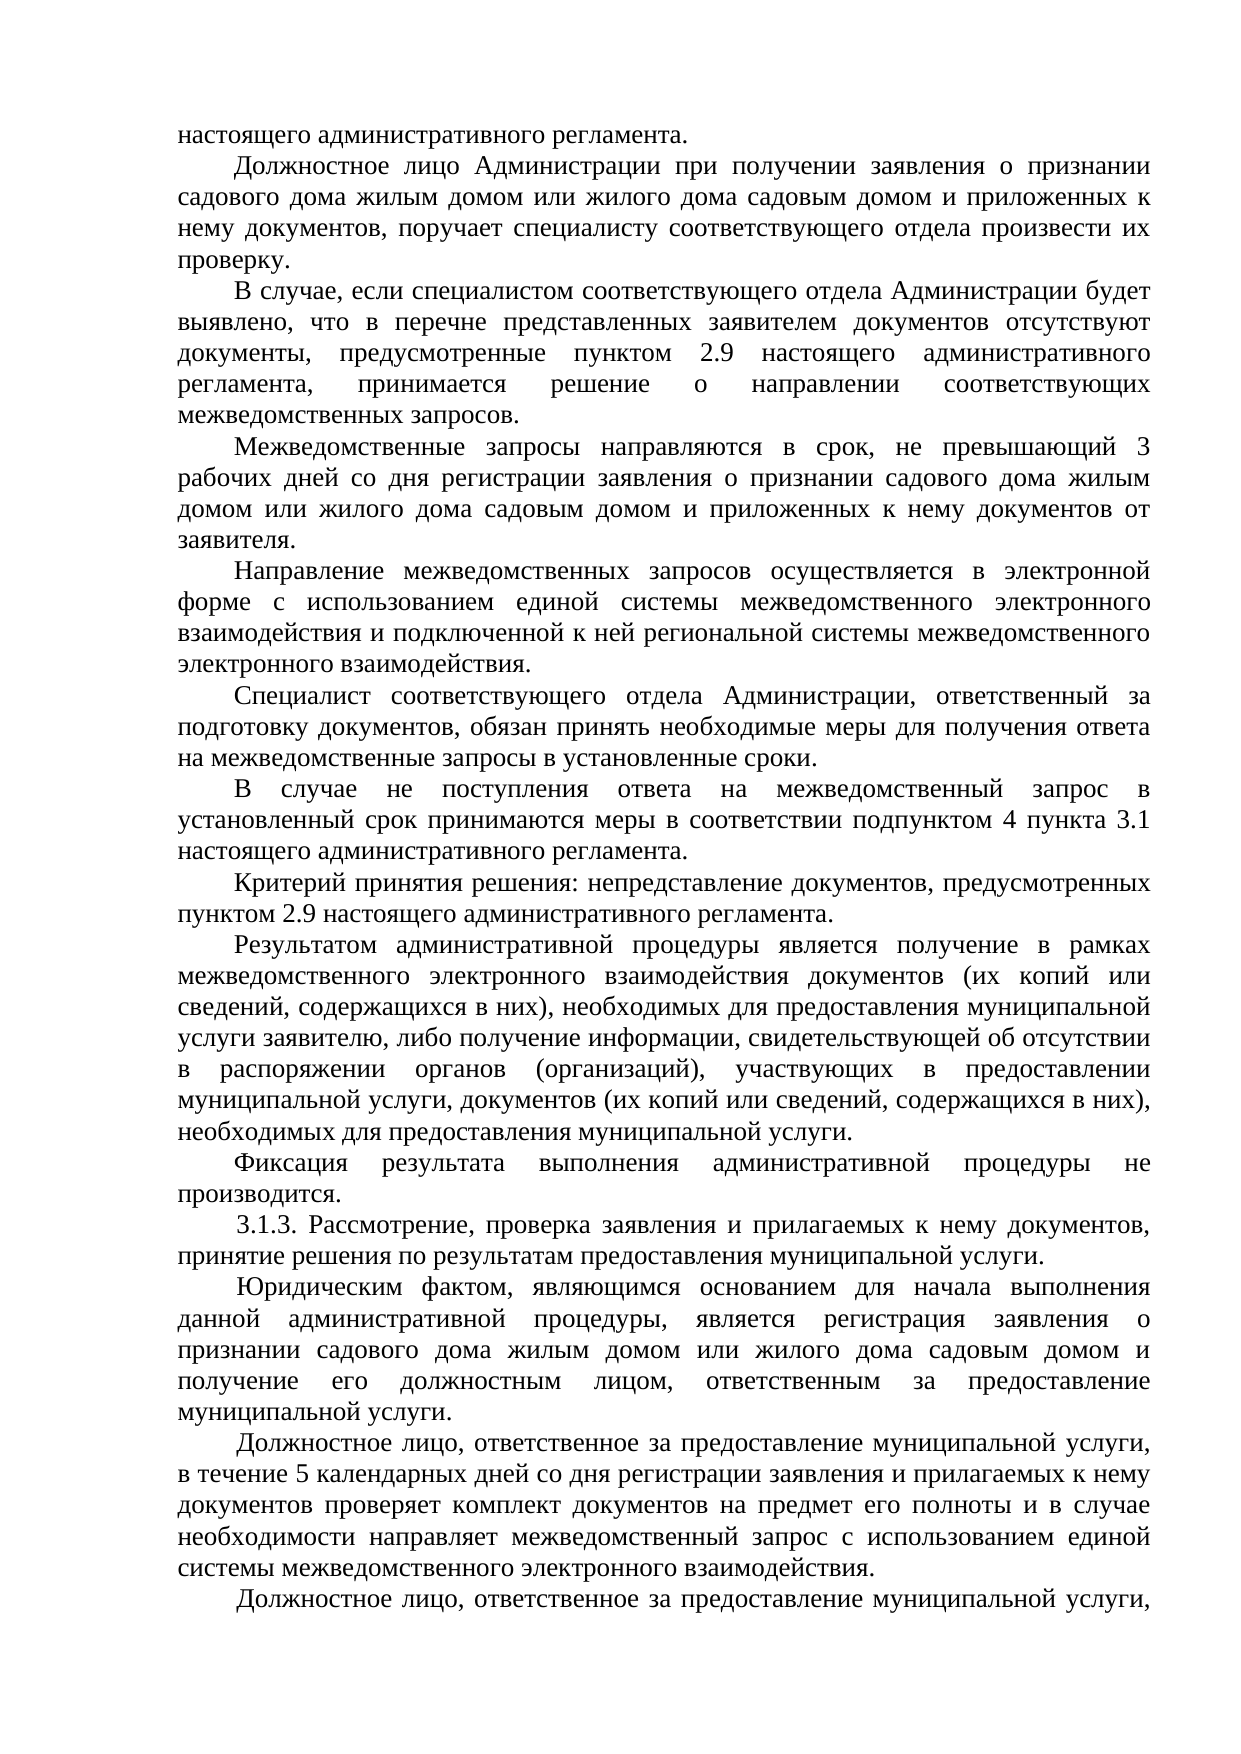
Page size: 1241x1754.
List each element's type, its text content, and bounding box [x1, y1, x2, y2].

text Критерий принятия решения: непредставление документов, предусмотренных пунктом 2.9 настоящего административного регламента. [177, 866, 1152, 928]
text Юридическим фактом, являющимся основанием для начала выполнения данной административной процедуры, является регистрация заявления о признании садового дома жилым домом или жилого дома садовым домом и получение его должностным лицом, ответственным за предоставление муниципальной услуги. [177, 1271, 1152, 1426]
text 3.1.3. Рассмотрение, проверка заявления и прилагаемых к нему документов, принятие решения по результатам предоставления муниципальной услуги. [177, 1208, 1152, 1271]
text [177, 118, 1152, 149]
text Результатом административной процедуры является получение в рамках межведомственного электронного взаимодействия документов (их копий или сведений, содержащихся в них), необходимых для предоставления муниципальной услуги заявителю, либо получение информации, свидетельствующей об отсутствии в распоряжении органов (организаций), участвующих в предоставлении муниципальной услуги, документов (их копий или сведений, содержащихся в них), необходимых для предоставления муниципальной услуги. [177, 928, 1152, 1146]
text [177, 1582, 1152, 1613]
text Должностное лицо, ответственное за предоставление муниципальной услуги, в течение 5 календарных дней со дня регистрации заявления и прилагаемых к нему документов проверяет комплект документов на предмет его полноты и в случае необходимости направляет межведомственный запрос с использованием единой системы межведомственного электронного взаимодействия. [177, 1426, 1152, 1582]
text Межведомственные запросы направляются в срок, не превышающий 3 рабочих дней со дня регистрации заявления о признании садового дома жилым домом или жилого дома садовым домом и приложенных к нему документов от заявителя. [177, 429, 1152, 554]
text Направление межведомственных запросов осуществляется в электронной форме с использованием единой системы межведомственного электронного взаимодействия и подключенной к ней региональной системы межведомственного электронного взаимодействия. [177, 554, 1152, 679]
text Должностное лицо Администрации при получении заявления о признании садового дома жилым домом или жилого дома садовым домом и приложенных к нему документов, поручает специалисту соответствующего отдела произвести их проверку. [177, 149, 1152, 274]
text Фиксация результата выполнения административной процедуры не производится. [177, 1146, 1152, 1208]
text В случае не поступления ответа на межведомственный запрос в установленный срок принимаются меры в соответствии подпунктом 4 пункта 3.1 настоящего административного регламента. [177, 772, 1152, 866]
text Специалист соответствующего отдела Администрации, ответственный за подготовку документов, обязан принять необходимые меры для получения ответа на межведомственные запросы в установленные сроки. [177, 679, 1152, 772]
text В случае, если специалистом соответствующего отдела Администрации будет выявлено, что в перечне представленных заявителем документов отсутствуют документы, предусмотренные пунктом 2.9 настоящего административного регламента, принимается решение о направлении соответствующих межведомственных запросов. [177, 274, 1152, 429]
